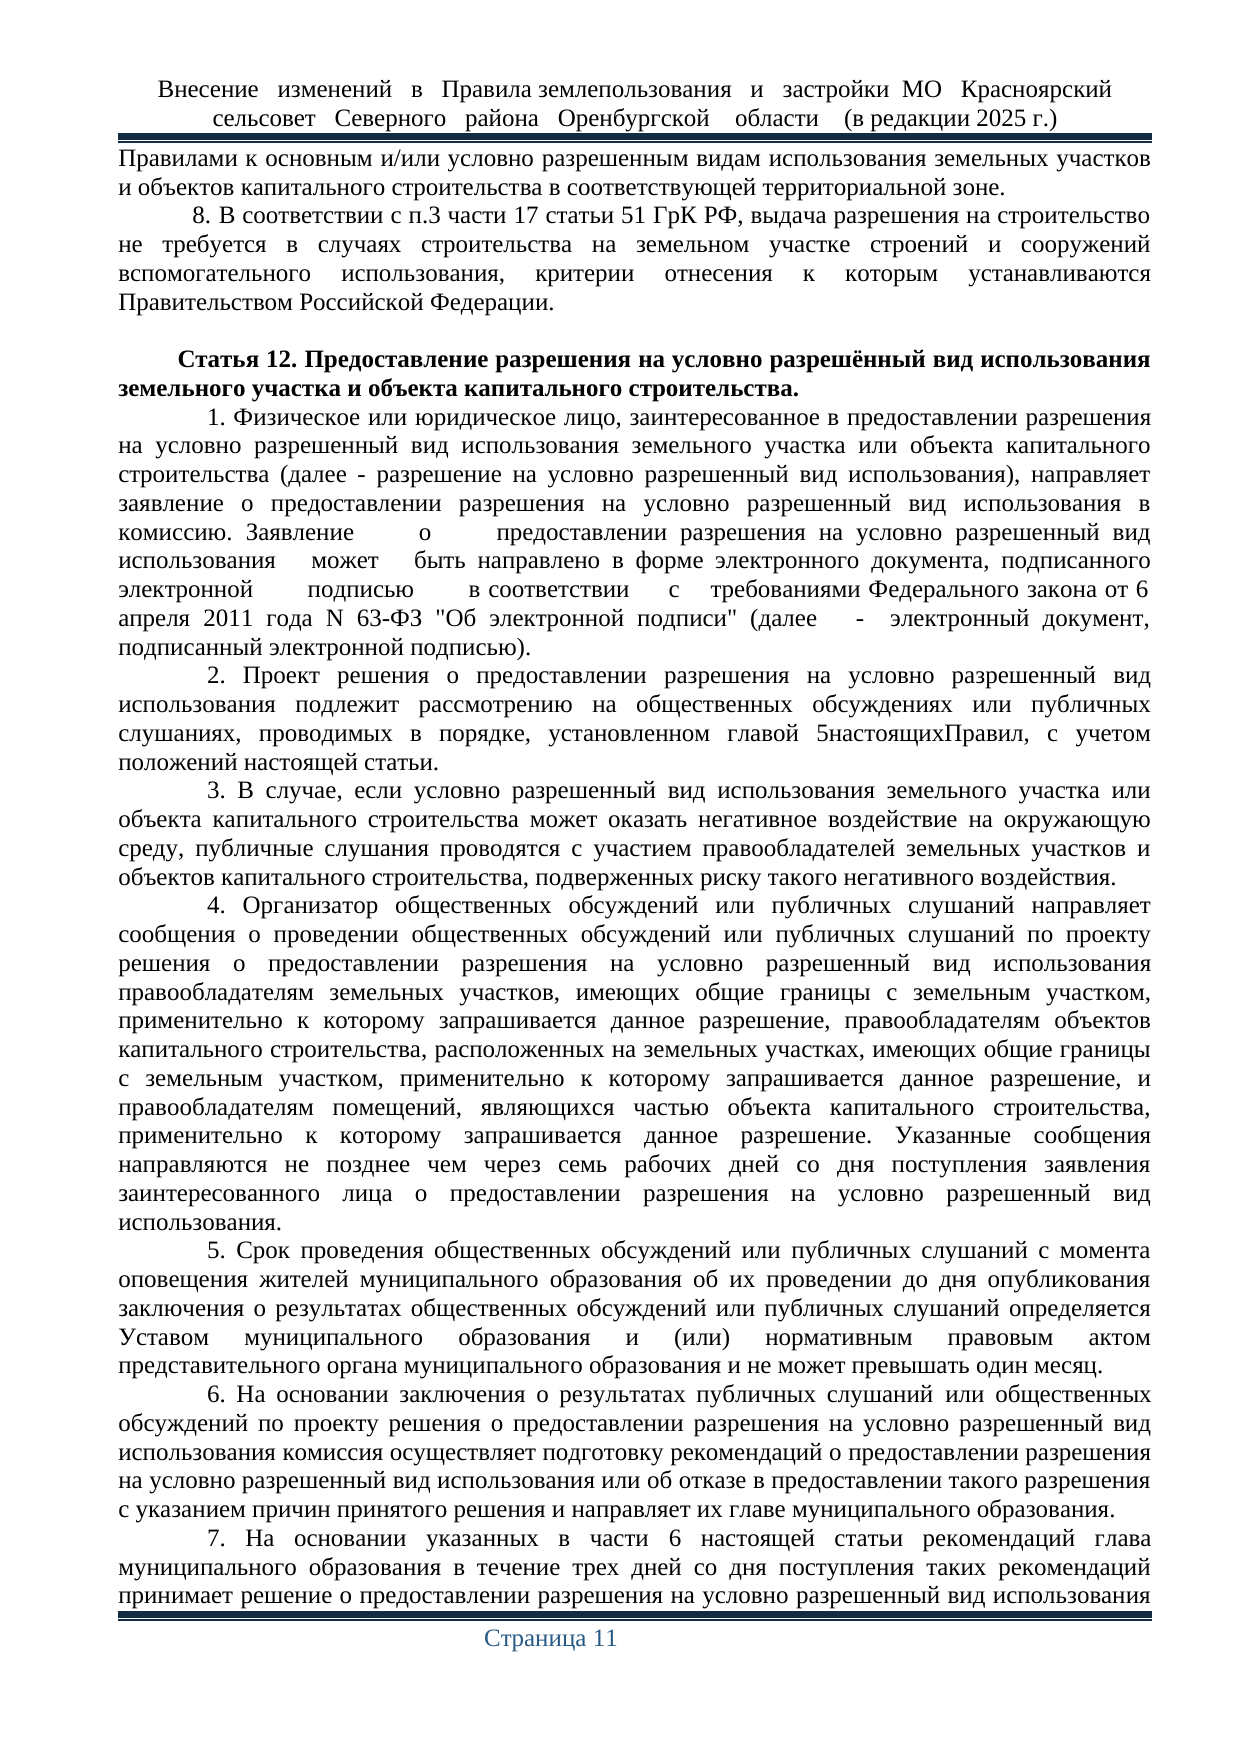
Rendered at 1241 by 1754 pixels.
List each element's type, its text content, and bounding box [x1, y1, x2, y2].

text 4. Организатор общественных обсуждений или публичных слушаний направляет сообщения о проведении общественных обсуждений или публичных слушаний по проекту решения о предоставлении разрешения на условно разрешенный вид использования правообладателям земельных участков, имеющих общие границы с земельным участком, применительно к которому запрашивается данное разрешение, правообладателям объектов капитального строительства, расположенных на земельных участках, имеющих общие границы с земельным участком, применительно к которому запрашивается данное разрешение, и правообладателям помещений, являющихся частью объекта капитального строительства, применительно к которому запрашивается данное разрешение. Указанные сообщения направляются не позднее чем через семь рабочих дней со дня поступления заявления заинтересованного лица о предоставлении разрешения на условно разрешенный вид использования. [118, 890, 1152, 1235]
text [118, 143, 1152, 200]
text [118, 1523, 1152, 1609]
text 1. Физическое или юридическое лицо, заинтересованное в предоставлении разрешения на условно разрешенный вид использования земельного участка или объекта капитального строительства (далее - разрешение на условно разрешенный вид использования), направляет заявление о предоставлении разрешения на условно разрешенный вид использования в комиссию. Заявление о предоставлении разрешения на условно разрешенный вид использования может быть направлено в форме электронного документа, подписанного электронной подписью в соответствии с требованиями Федерального закона от 6 апреля 2011 года N 63-ФЗ "Об электронной подписи" (далее - электронный документ, подписанный электронной подписью). [118, 402, 1152, 660]
text 3. В случае, если условно разрешенный вид использования земельного участка или объекта капитального строительства может оказать негативное воздействие на окружающую среду, публичные слушания проводятся с участием правообладателей земельных участков и объектов капитального строительства, подверженных риску такого негативного воздействия. [118, 775, 1152, 890]
text 6. На основании заключения о результатах публичных слушаний или общественных обсуждений по проекту решения о предоставлении разрешения на условно разрешенный вид использования комиссия осуществляет подготовку рекомендаций о предоставлении разрешения на условно разрешенный вид использования или об отказе в предоставлении такого разрешения с указанием причин принятого решения и направляет их главе муниципального образования. [118, 1379, 1152, 1523]
text 2. Проект решения о предоставлении разрешения на условно разрешенный вид использования подлежит рассмотрению на общественных обсуждениях или публичных слушаниях, проводимых в порядке, установленном главой 5настоящихПравил, с учетом положений настоящей статьи. [118, 660, 1152, 775]
text 5. Срок проведения общественных обсуждений или публичных слушаний с момента оповещения жителей муниципального образования об их проведении до дня опубликования заключения о результатах общественных обсуждений или публичных слушаний определяется Уставом муниципального образования и (или) нормативным правовым актом представительного органа муниципального образования и не может превышать один месяц. [118, 1235, 1152, 1379]
text 8. В соответствии с п.3 части 17 статьи 51 ГрК РФ, выдача разрешения на строительство не требуется в случаях строительства на земельном участке строений и сооружений вспомогательного использования, критерии отнесения к которым устанавливаются Правительством Российской Федерации. [118, 200, 1152, 315]
subtitle Статья 12. Предоставление разрешения на условно разрешённый вид использования земельного участка и объекта капитального строительства. [118, 344, 1152, 402]
